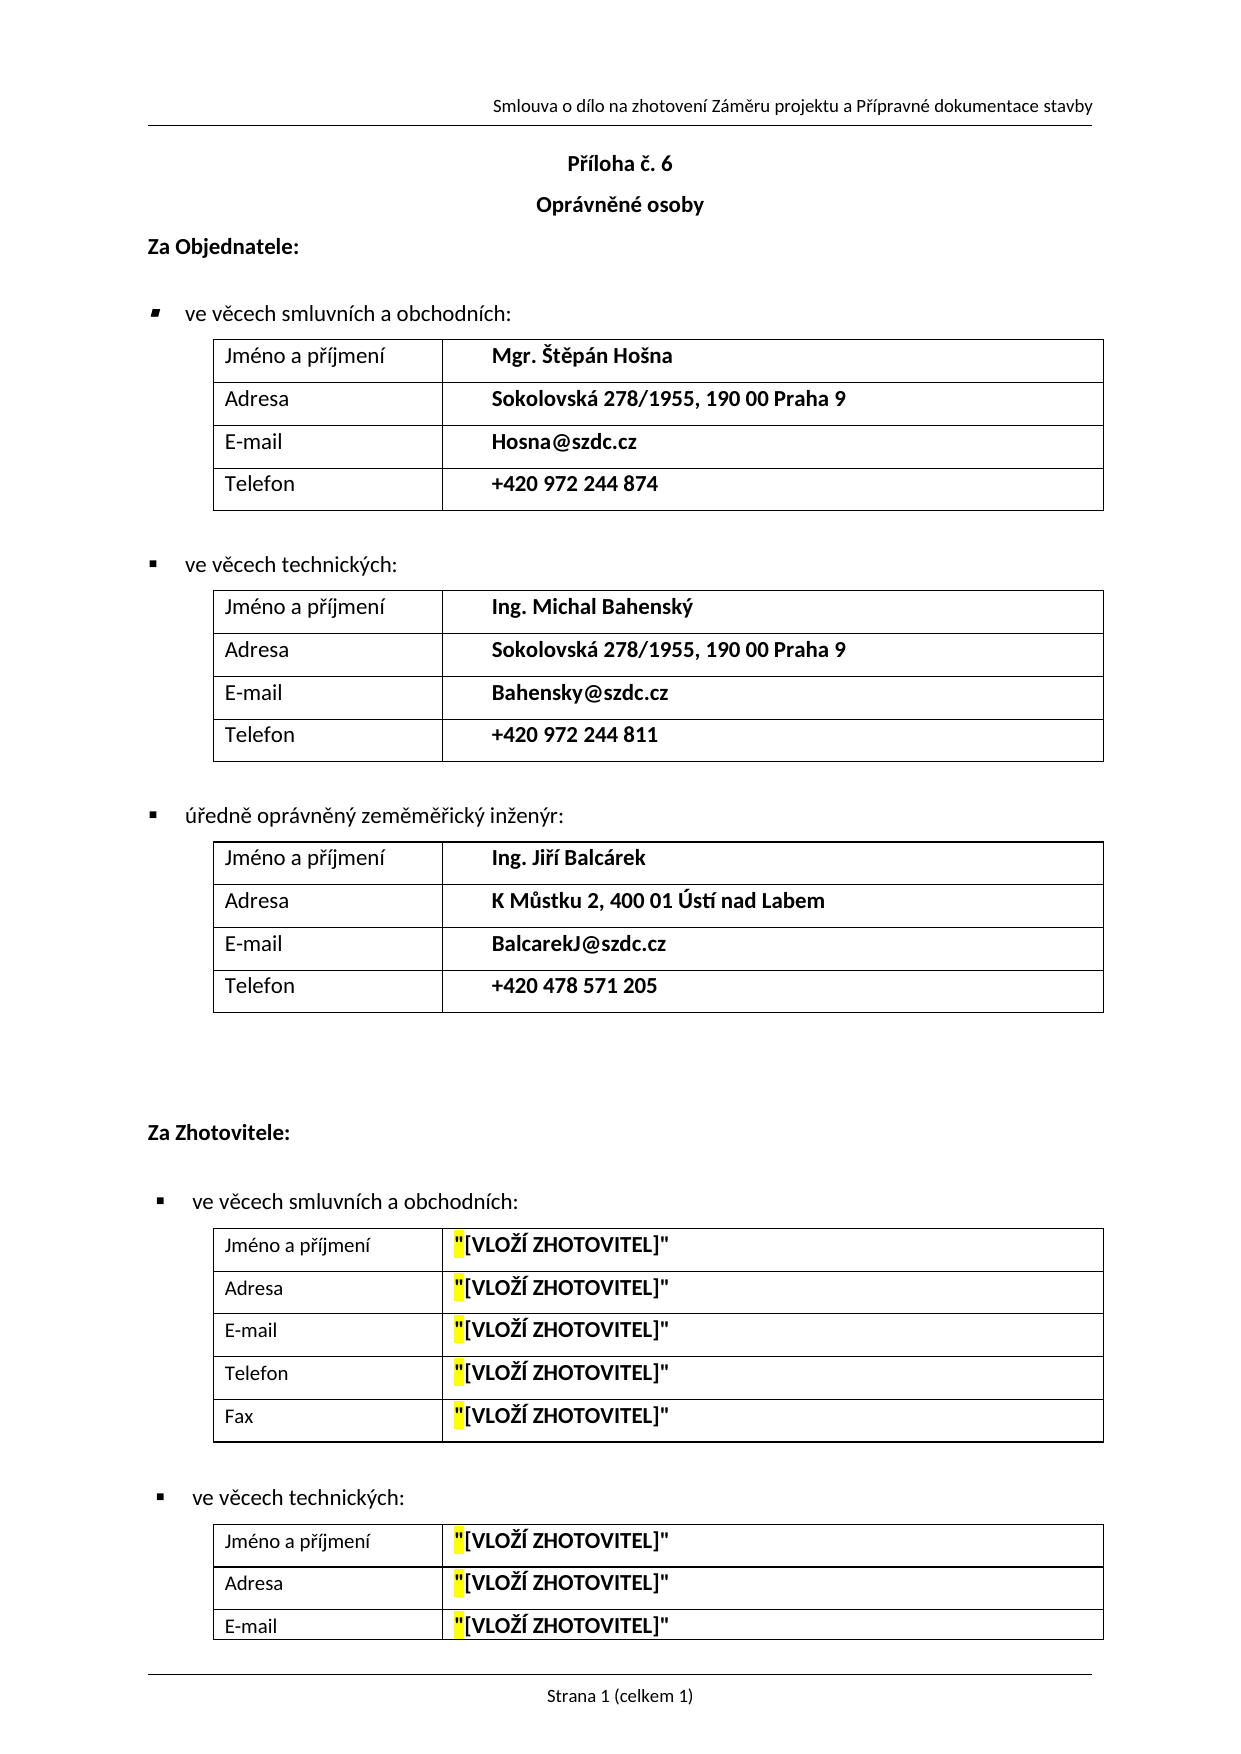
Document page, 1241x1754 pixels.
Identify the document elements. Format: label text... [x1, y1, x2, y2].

table_header [443, 1525, 1103, 1566]
table_cell E-mail [214, 1314, 442, 1356]
table_cell Adresa [214, 1568, 442, 1609]
text Za Zhotovitele: [148, 1117, 1092, 1147]
table_cell +420 972 244 874 [443, 469, 1103, 510]
text Za Objednatele: [148, 231, 1092, 260]
table_cell E-mail [214, 928, 442, 969]
table_cell Sokolovská 278/1955, 190 00 Praha 9 [443, 634, 1103, 676]
subtitle úředně oprávněný zeměměřický inženýr: [148, 800, 1092, 829]
table_cell Adresa [214, 885, 442, 927]
table_cell +420 972 244 811 [443, 720, 1103, 761]
table_cell [443, 1610, 1103, 1639]
table_cell BalcarekJ@szdc.cz [443, 928, 1103, 969]
table_header Jméno a příjmení [214, 1229, 442, 1271]
table_cell Adresa [214, 383, 442, 425]
table_cell Adresa [214, 634, 442, 676]
list ve věcech technických: [155, 1480, 1092, 1511]
table_cell [443, 1400, 1103, 1441]
table_cell Telefon [214, 720, 442, 761]
table_header Jméno a příjmení [214, 1525, 442, 1566]
table_cell [443, 1568, 1103, 1609]
table_header Ing. Michal Bahenský [443, 591, 1103, 633]
table_cell Telefon [214, 469, 442, 510]
table_cell Telefon [214, 1357, 442, 1399]
table_header Jméno a příjmení [214, 591, 442, 633]
table_cell Adresa [214, 1272, 442, 1313]
table_cell [443, 1314, 1103, 1356]
list ve věcech smluvních a obchodních: [155, 1184, 1092, 1215]
table_header Ing. Jiří Balcárek [443, 843, 1103, 884]
table_cell Fax [214, 1400, 442, 1441]
table_cell K Můstku 2, 400 01 Ústí nad Labem [443, 885, 1103, 927]
subtitle ve věcech smluvních a obchodních: [148, 298, 1092, 327]
table_cell +420 478 571 205 [443, 971, 1103, 1012]
text Oprávněné osoby [148, 189, 1092, 218]
table_cell Hosna@szdc.cz [443, 426, 1103, 467]
table_cell Bahensky@szdc.cz [443, 677, 1103, 718]
table_cell E-mail [214, 677, 442, 718]
table_header Jméno a příjmení [214, 340, 442, 382]
table_header [443, 1229, 1103, 1271]
table_cell Sokolovská 278/1955, 190 00 Praha 9 [443, 383, 1103, 425]
subtitle ve věcech technických: [148, 549, 1092, 578]
table_header Mgr. Štěpán Hošna [443, 340, 1103, 382]
table_cell E-mail [214, 426, 442, 467]
table_header Jméno a příjmení [214, 843, 442, 884]
table_cell [443, 1357, 1103, 1399]
text Příloha č. 6 [148, 148, 1092, 177]
table_cell E-mail [214, 1610, 442, 1639]
table_cell Telefon [214, 971, 442, 1012]
table_cell [443, 1272, 1103, 1313]
